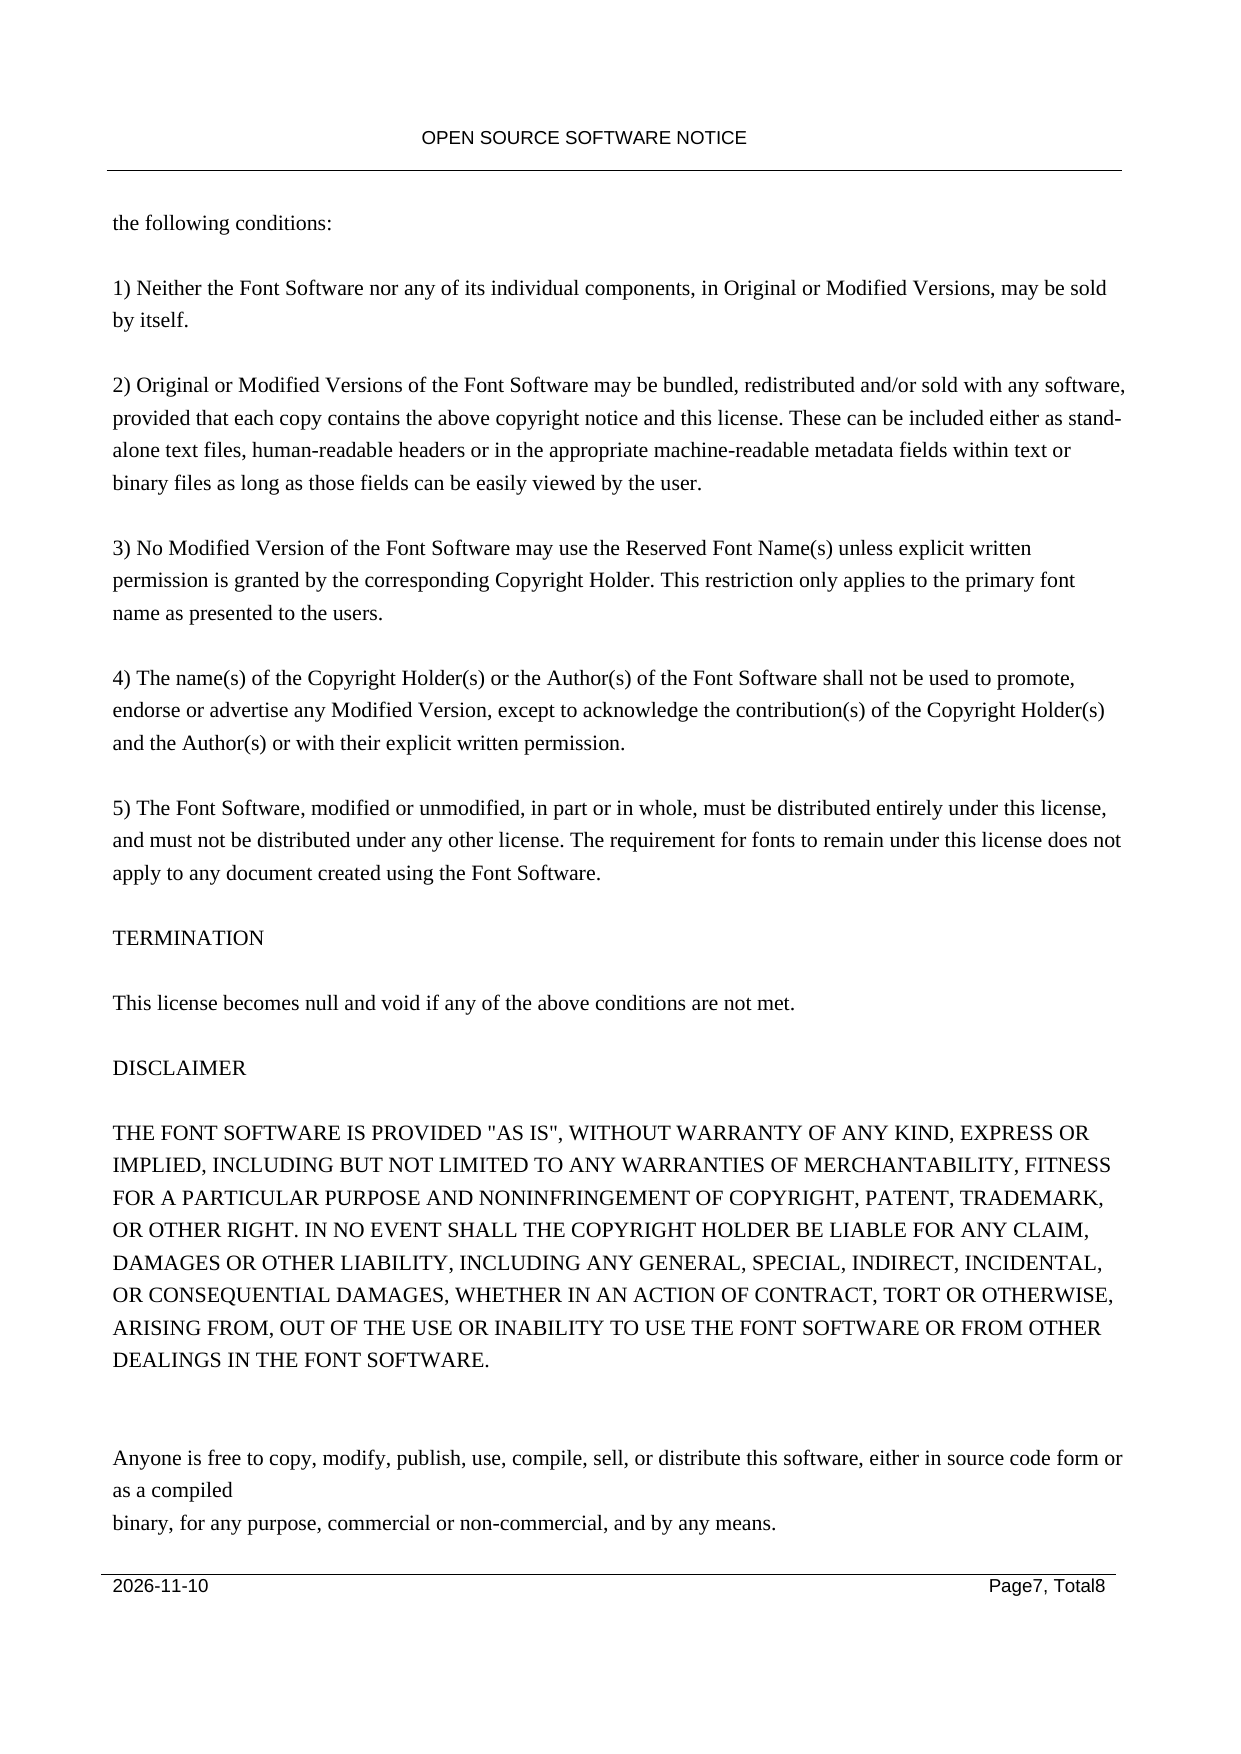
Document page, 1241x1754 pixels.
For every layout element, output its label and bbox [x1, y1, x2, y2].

text [112, 206, 1128, 1539]
